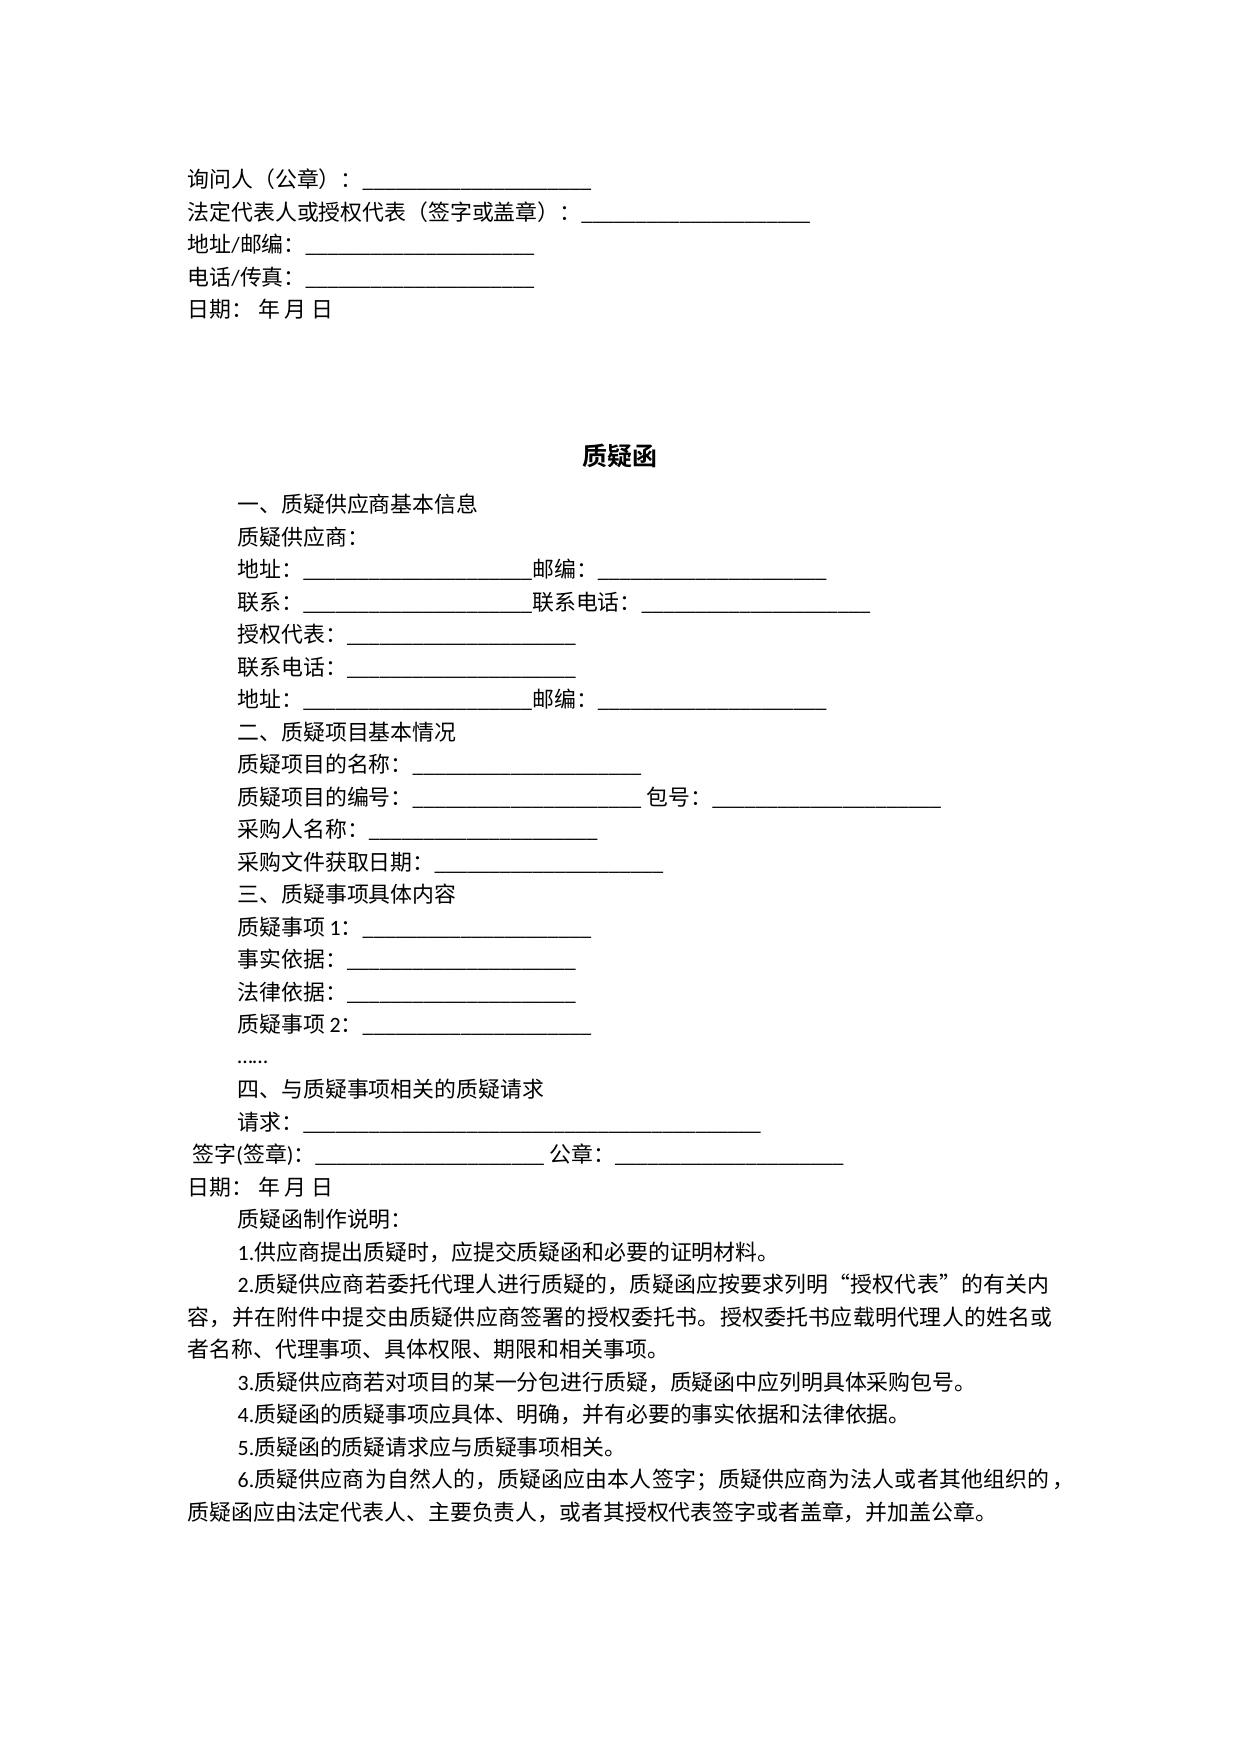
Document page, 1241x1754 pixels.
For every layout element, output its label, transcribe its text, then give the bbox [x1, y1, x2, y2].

text 法律依据：_____________________ [187, 974, 1053, 1007]
text 2.质疑供应商若委托代理人进行质疑的，质疑函应按要求列明“授权代表”的有关内容，并在附件中提交由质疑供应商签署的授权委托书。授权委托书应载明代理人的姓名或者名称、代理事项、具体权限、期限和相关事项。 [187, 1267, 1053, 1364]
text 三、质疑事项具体内容 [187, 877, 1053, 909]
text 采购文件获取日期：_____________________ [187, 844, 1053, 877]
text 事实依据：_____________________ [187, 942, 1053, 974]
text 请求：__________________________________________ [187, 1104, 1053, 1137]
text 二、质疑项目基本情况 [187, 714, 1053, 747]
text 质疑供应商： [187, 519, 1053, 552]
text 4.质疑函的质疑事项应具体、明确，并有必要的事实依据和法律依据。 [187, 1397, 1053, 1429]
text 5.质疑函的质疑请求应与质疑事项相关。 [187, 1429, 1053, 1462]
text 法定代表人或授权代表（签字或盖章）：_____________________ [187, 194, 1053, 227]
text 质疑事项2：_____________________ [187, 1007, 1053, 1039]
text 一、质疑供应商基本信息 [187, 487, 1053, 519]
text 地址/邮编：_____________________ [187, 227, 1053, 259]
text 联系电话：_____________________ [187, 649, 1053, 682]
text 四、与质疑事项相关的质疑请求 [187, 1072, 1053, 1104]
text 联系：_____________________联系电话：_____________________ [187, 584, 1053, 617]
text …… [187, 1039, 1053, 1072]
text 质疑函 [187, 422, 1053, 487]
text 日期： 年 月 日 [187, 1169, 1053, 1202]
text 电话/传真：_____________________ [187, 259, 1053, 292]
text 质疑函制作说明： [187, 1202, 1053, 1234]
text 1.供应商提出质疑时，应提交质疑函和必要的证明材料。 [187, 1234, 1053, 1267]
text 采购人名称：_____________________ [187, 812, 1053, 844]
text 6.质疑供应商为自然人的，质疑函应由本人签字；质疑供应商为法人或者其他组织的，质疑函应由法定代表人、主要负责人，或者其授权代表签字或者盖章，并加盖公章。 [187, 1462, 1053, 1527]
text 质疑项目的名称：_____________________ [187, 747, 1053, 779]
text 质疑事项1：_____________________ [187, 909, 1053, 942]
text 质疑项目的编号：_____________________ 包号：_____________________ [187, 779, 1053, 812]
text 签字(签章)：_____________________ 公章：_____________________ [187, 1137, 1053, 1169]
text 日期： 年 月 日 [187, 292, 1053, 324]
text 询问人（公章）：_____________________ [187, 162, 1053, 194]
text 3.质疑供应商若对项目的某一分包进行质疑，质疑函中应列明具体采购包号。 [187, 1364, 1053, 1397]
text 地址：_____________________邮编：_____________________ [187, 682, 1053, 714]
text 地址：_____________________邮编：_____________________ [187, 552, 1053, 584]
text 授权代表：_____________________ [187, 617, 1053, 649]
